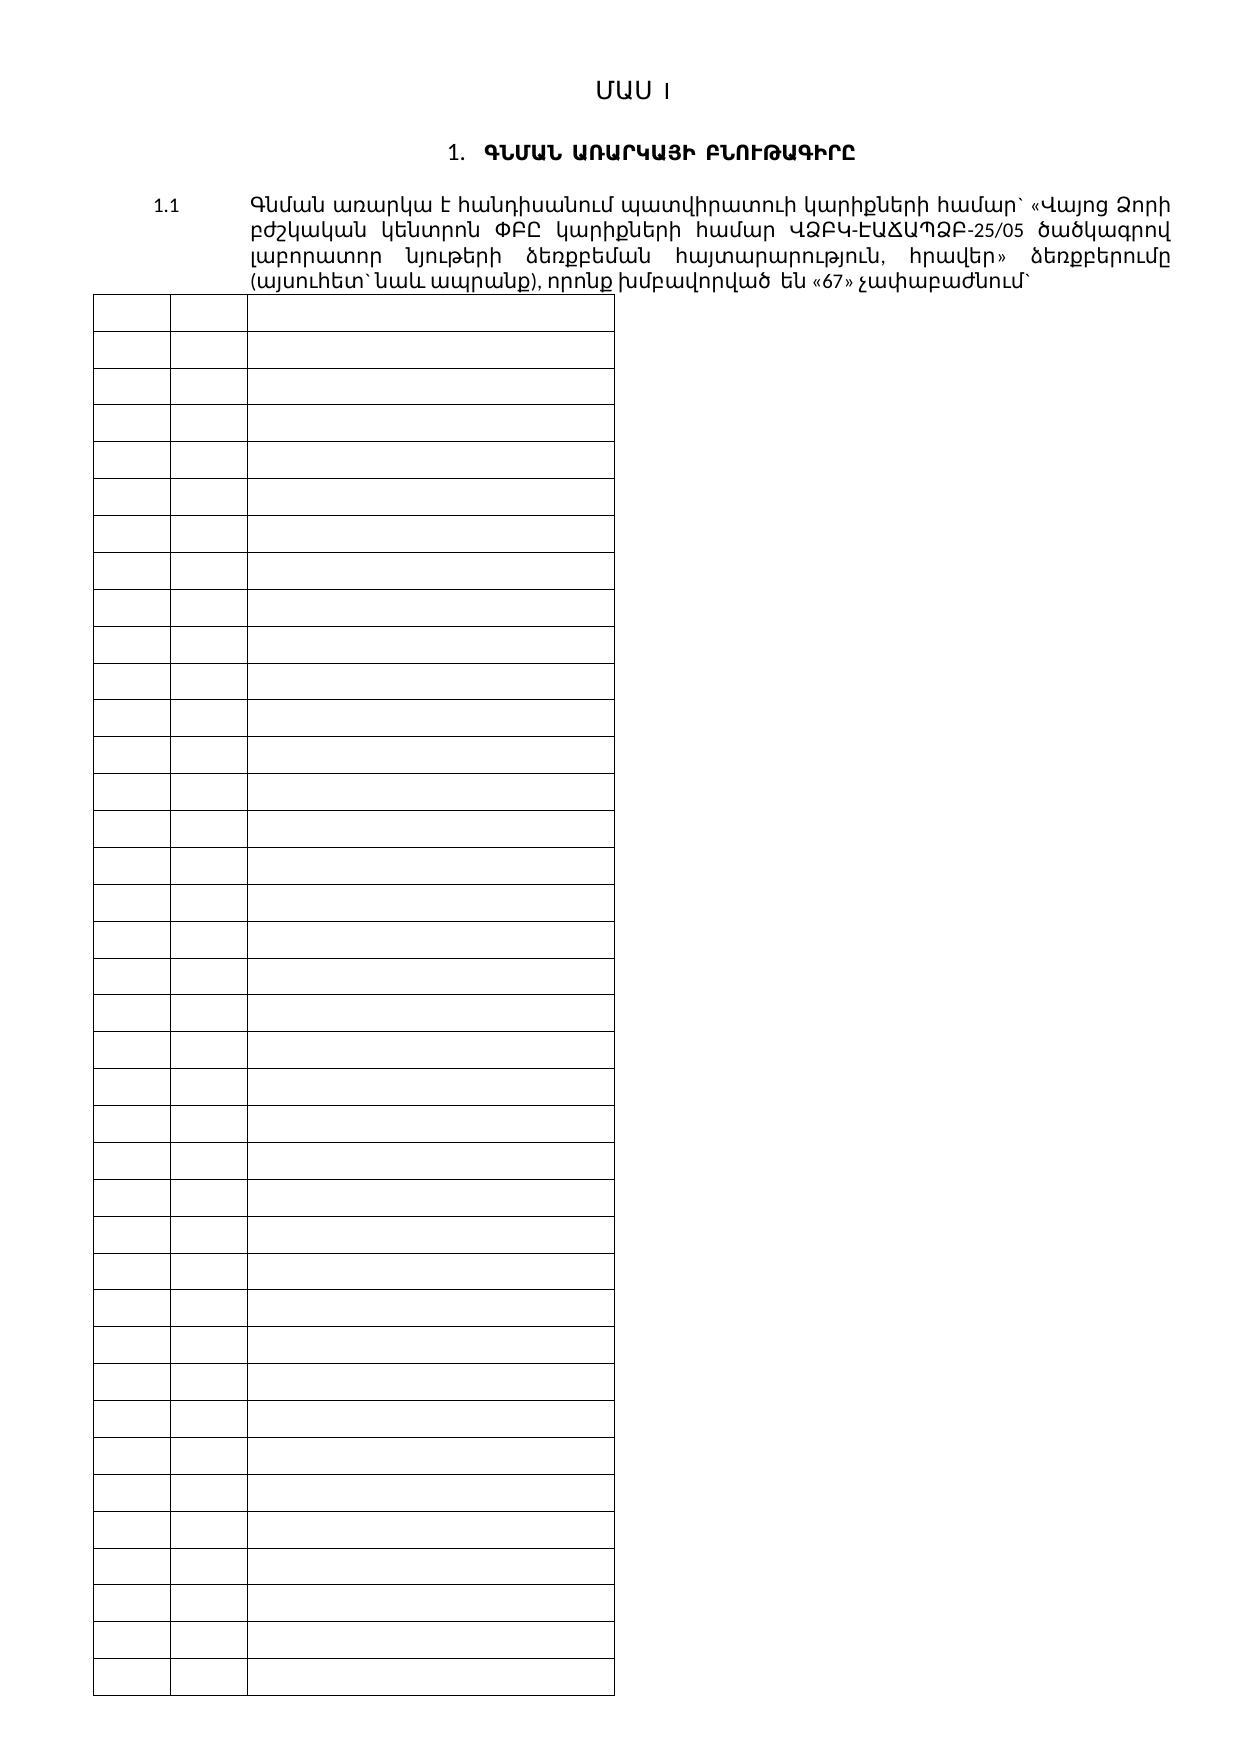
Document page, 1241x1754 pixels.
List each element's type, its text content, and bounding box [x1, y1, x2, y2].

list ԳՆՄԱՆ ԱՌԱՐԿԱՅԻ ԲՆՈՒԹԱԳԻՐԸ [131, 136, 1171, 167]
subtitle Գնման առարկա է հանդիսանում պատվիրատուի կարիքների համար` «Վայոց Ձորի բժշկական կենտրոն ՓԲԸ կարիքների համար ՎՁԲԿ-ԷԱՃԱՊՁԲ-25/05 ծածկագրով լաբորատոր նյութերի ձեռքբեման հայտարարություն, հրավեր» ձեռքբերումը (այսուհետ` նաև ապրանք), որոնք խմբավորված են «67» չափաբաժնում` [153, 192, 1171, 294]
text ՄԱՍ I [94, 75, 1171, 106]
